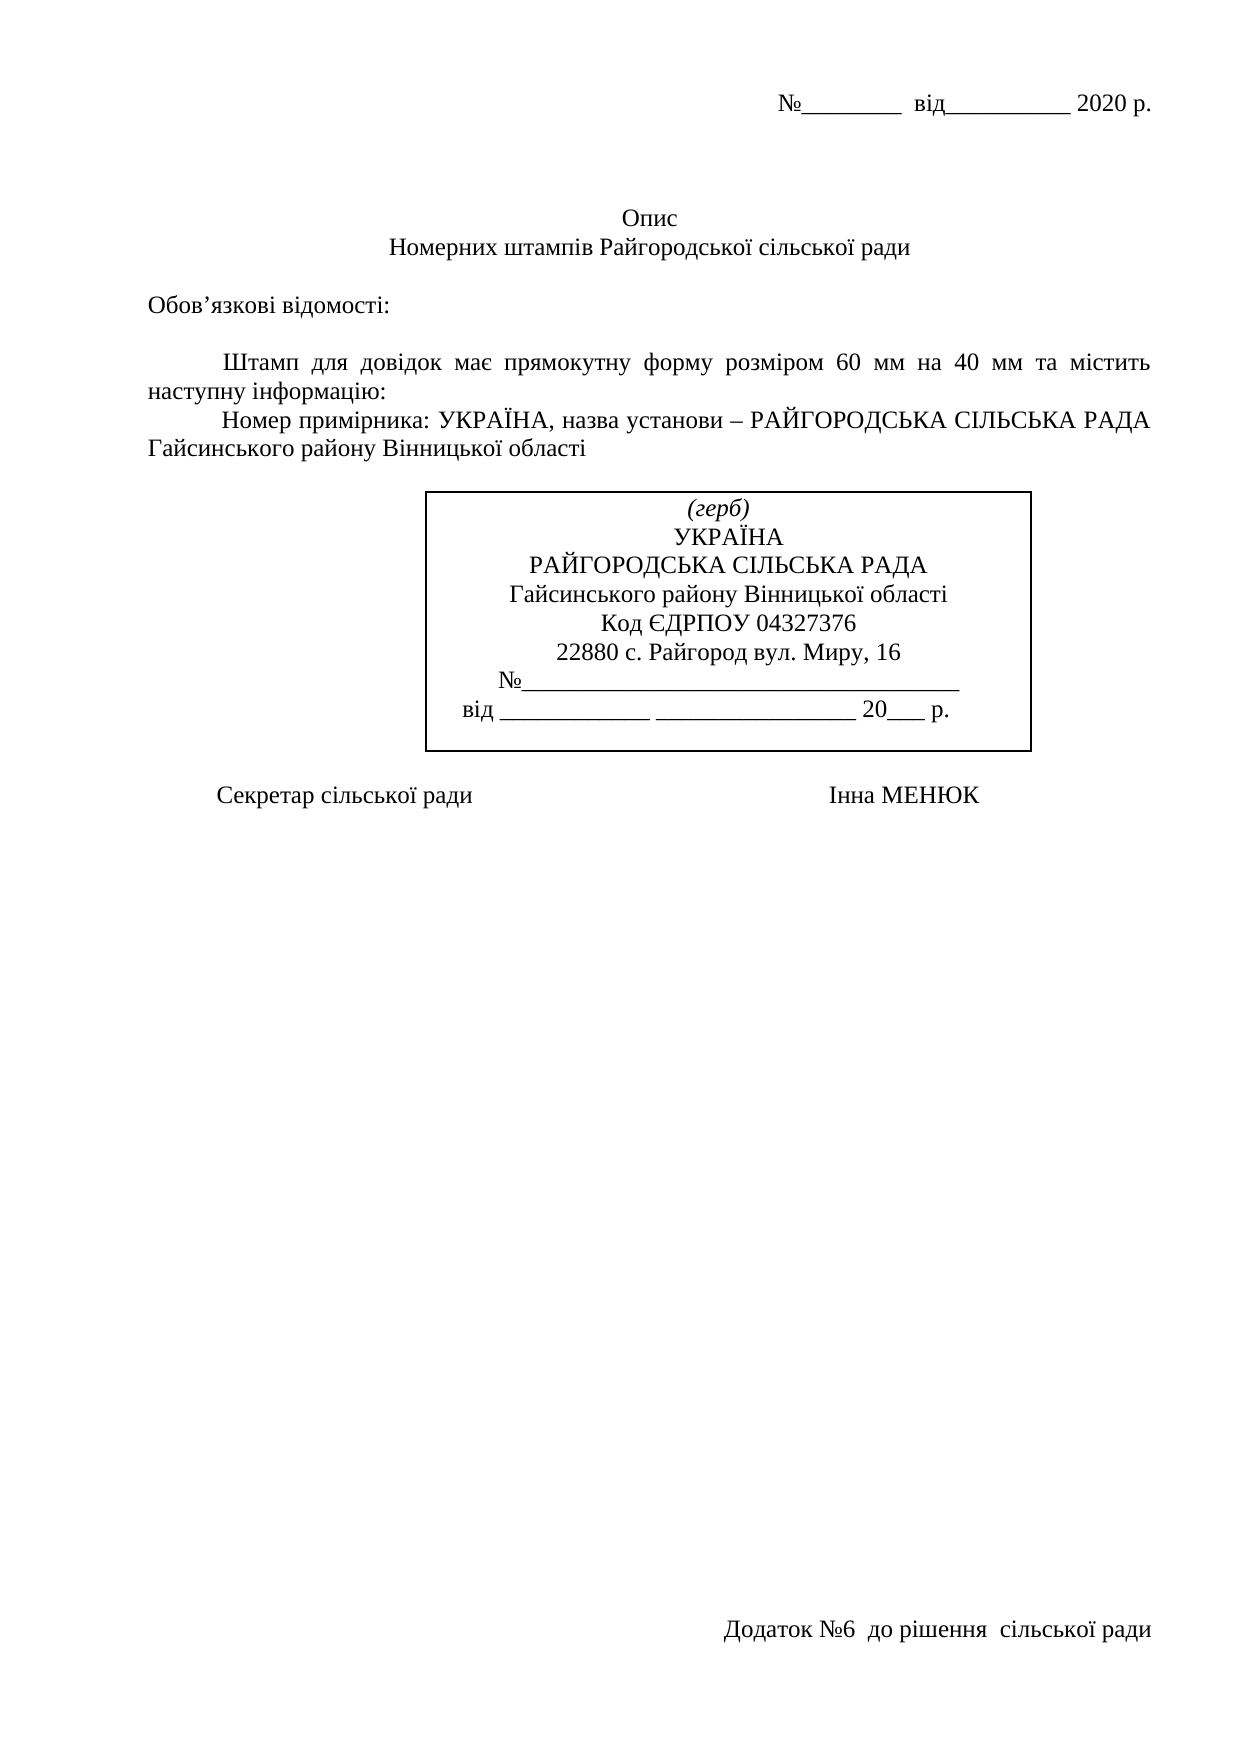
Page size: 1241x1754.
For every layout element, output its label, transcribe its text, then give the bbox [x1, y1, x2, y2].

text Додаток №6 до рішення сільської ради [148, 1614, 1152, 1643]
text Штамп для довідок має прямокутну форму розміром на та містить наступну інформацію: [148, 347, 1152, 405]
text Секретар сільської ради Інна МЕНЮК [148, 780, 1152, 809]
table_header (герб) УКРАЇНА РАЙГОРОДСЬКА СІЛЬСЬКА РАДА Гайсинського району Вінницької області Код ЄДРПОУ 04327376 22880 с. Райгород вул. Миру, 16 №___________________________________ від ____________ ________________ 20___ р. [427, 493, 1030, 749]
text Номерних штампів Райгородської сільської ради [148, 232, 1152, 261]
text №________ від__________ 2020 р. [148, 88, 1152, 117]
text Обов’язкові відомості: [148, 290, 1152, 318]
text Опис [148, 203, 1152, 232]
text Номер примірника: УКРАЇНА, назва установи – РАЙГОРОДСЬКА СІЛЬСЬКА РАДА Гайсинського району Вінницької області [148, 405, 1152, 462]
